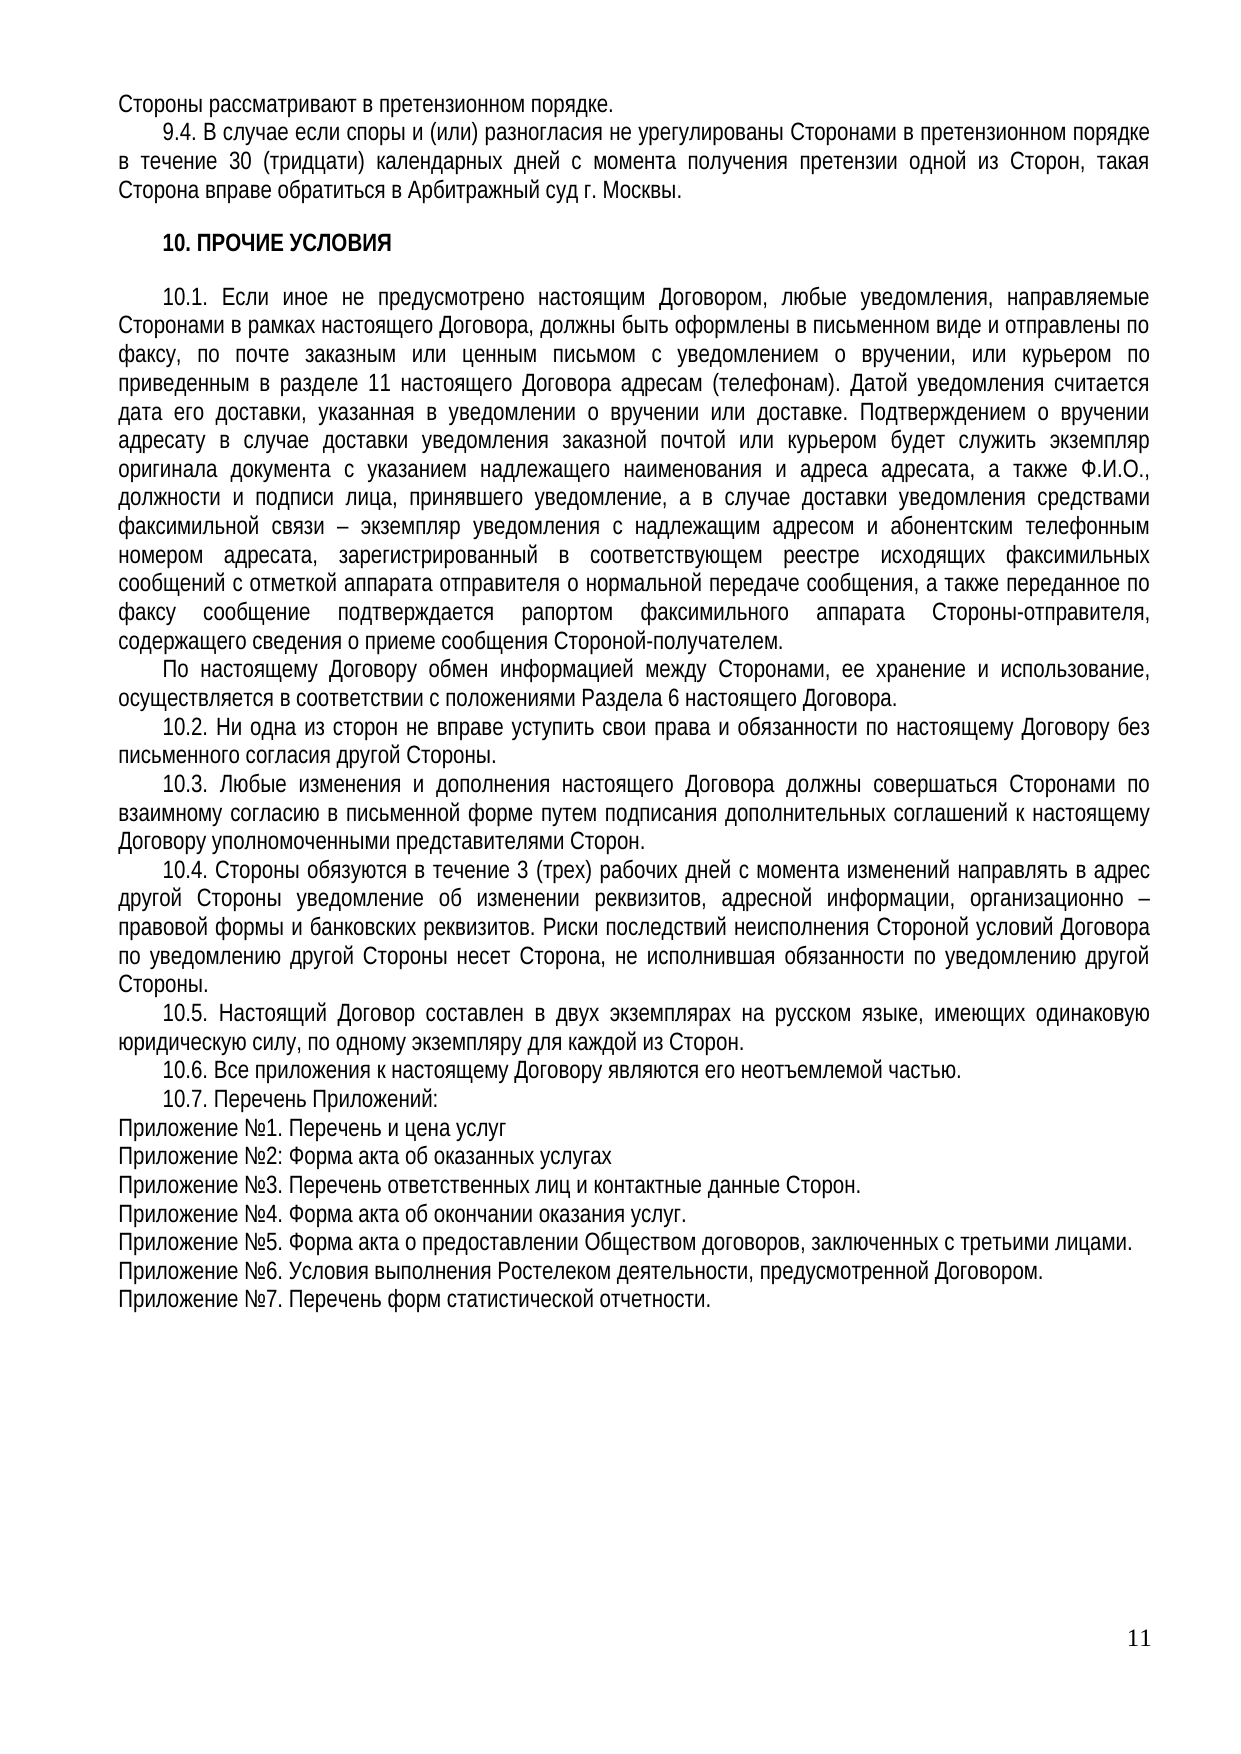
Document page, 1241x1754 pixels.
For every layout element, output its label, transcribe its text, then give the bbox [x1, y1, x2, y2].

text 10.5. Настоящий Договор составлен в двух экземплярах на русском языке, имеющих одинаковую юридическую силу, по одному экземпляру для каждой из Сторон. [118, 998, 1152, 1055]
text По настоящему Договору обмен информацией между Сторонами, ее хранение и использование, осуществляется в соответствии с положениями Раздела 6 настоящего Договора. [118, 654, 1152, 712]
text 10.2. Ни одна из сторон не вправе уступить свои права и обязанности по настоящему Договору без письменного согласия другой Стороны. [118, 712, 1152, 769]
text 10.3. Любые изменения и дополнения настоящего Договора должны совершаться Сторонами по взаимному согласию в письменной форме путем подписания дополнительных соглашений к настоящему Договору уполномоченными представителями Сторон. [118, 769, 1152, 855]
text 10.1. Если иное не предусмотрено настоящим Договором, любые уведомления, направляемые Сторонами в рамках настоящего Договора, должны быть оформлены в письменном виде и отправлены по факсу, по почте заказным или ценным письмом с уведомлением о вручении, или курьером по приведенным в разделе 11 настоящего Договора адресам (телефонам). Датой уведомления считается дата его доставки, указанная в уведомлении о вручении или доставке. Подтверждением о вручении адресату в случае доставки уведомления заказной почтой или курьером будет служить экземпляр оригинала документа с указанием надлежащего наименования и адреса адресата, а также Ф.И.О., должности и подписи лица, принявшего уведомление, а в случае доставки уведомления средствами факсимильной связи – экземпляр уведомления с надлежащим адресом и абонентским телефонным номером адресата, зарегистрированный в соответствующем реестре исходящих факсимильных сообщений с отметкой аппарата отправителя о нормальной передаче сообщения, а также переданное по факсу сообщение подтверждается рапортом факсимильного аппарата Стороны-отправителя, содержащего сведения о приеме сообщения Стороной-получателем. [118, 282, 1152, 654]
text Приложение №1. Перечень и цена услуг [118, 1113, 1152, 1141]
text Приложение №3. Перечень ответственных лиц и контактные данные Сторон. [118, 1170, 1152, 1198]
text Приложение №6. Условия выполнения Ростелеком деятельности, предусмотренной Договором. [118, 1256, 1152, 1284]
text 10. ПРОЧИЕ УСЛОВИЯ [118, 228, 1152, 257]
text Приложение №7. Перечень форм статистической отчетности. [118, 1284, 1152, 1313]
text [118, 89, 1152, 117]
text Приложение №2: Форма акта об оказанных услугах [118, 1141, 1152, 1170]
text 10.4. Стороны обязуются в течение 3 (трех) рабочих дней с момента изменений направлять в адрес другой Стороны уведомление об изменении реквизитов, адресной информации, организационно – правовой формы и банковских реквизитов. Риски последствий неисполнения Стороной условий Договора по уведомлению другой Стороны несет Сторона, не исполнившая обязанности по уведомлению другой Стороны. [118, 855, 1152, 998]
text 9.4. В случае если споры и (или) разногласия не урегулированы Сторонами в претензионном порядке в течение 30 (тридцати) календарных дней с момента получения претензии одной из Сторон, такая Сторона вправе обратиться в Арбитражный суд г. Москвы. [118, 117, 1152, 203]
text Приложение №4. Форма акта об окончании оказания услуг. [118, 1198, 1152, 1227]
text Приложение №5. Форма акта о предоставлении Обществом договоров, заключенных с третьими лицами. [118, 1227, 1152, 1256]
text 10.7. Перечень Приложений: [118, 1084, 1152, 1113]
text 10.6. Все приложения к настоящему Договору являются его неотъемлемой частью. [118, 1055, 1152, 1084]
